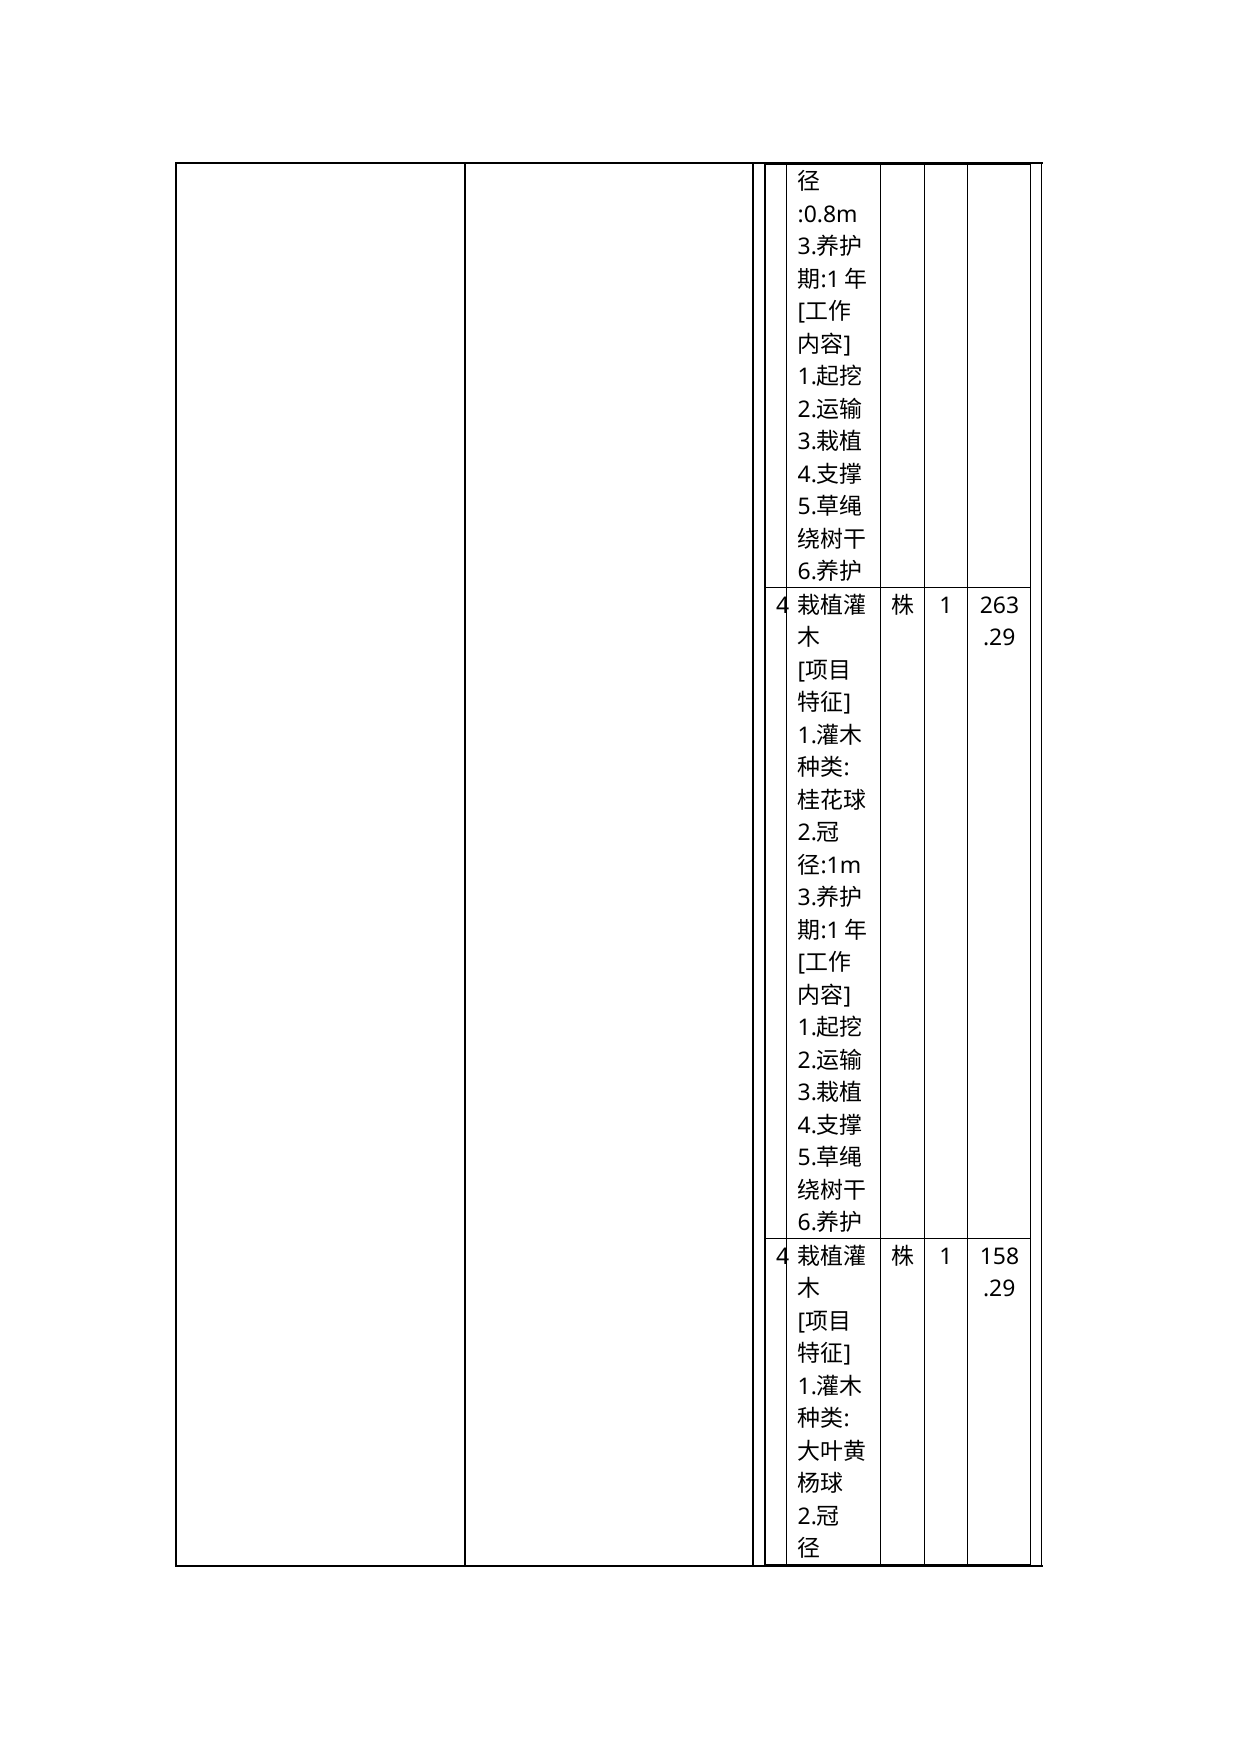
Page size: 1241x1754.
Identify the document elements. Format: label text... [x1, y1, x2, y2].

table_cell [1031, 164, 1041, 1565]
table_cell [177, 164, 464, 1565]
table_cell 1 [466, 164, 752, 1565]
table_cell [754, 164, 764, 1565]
